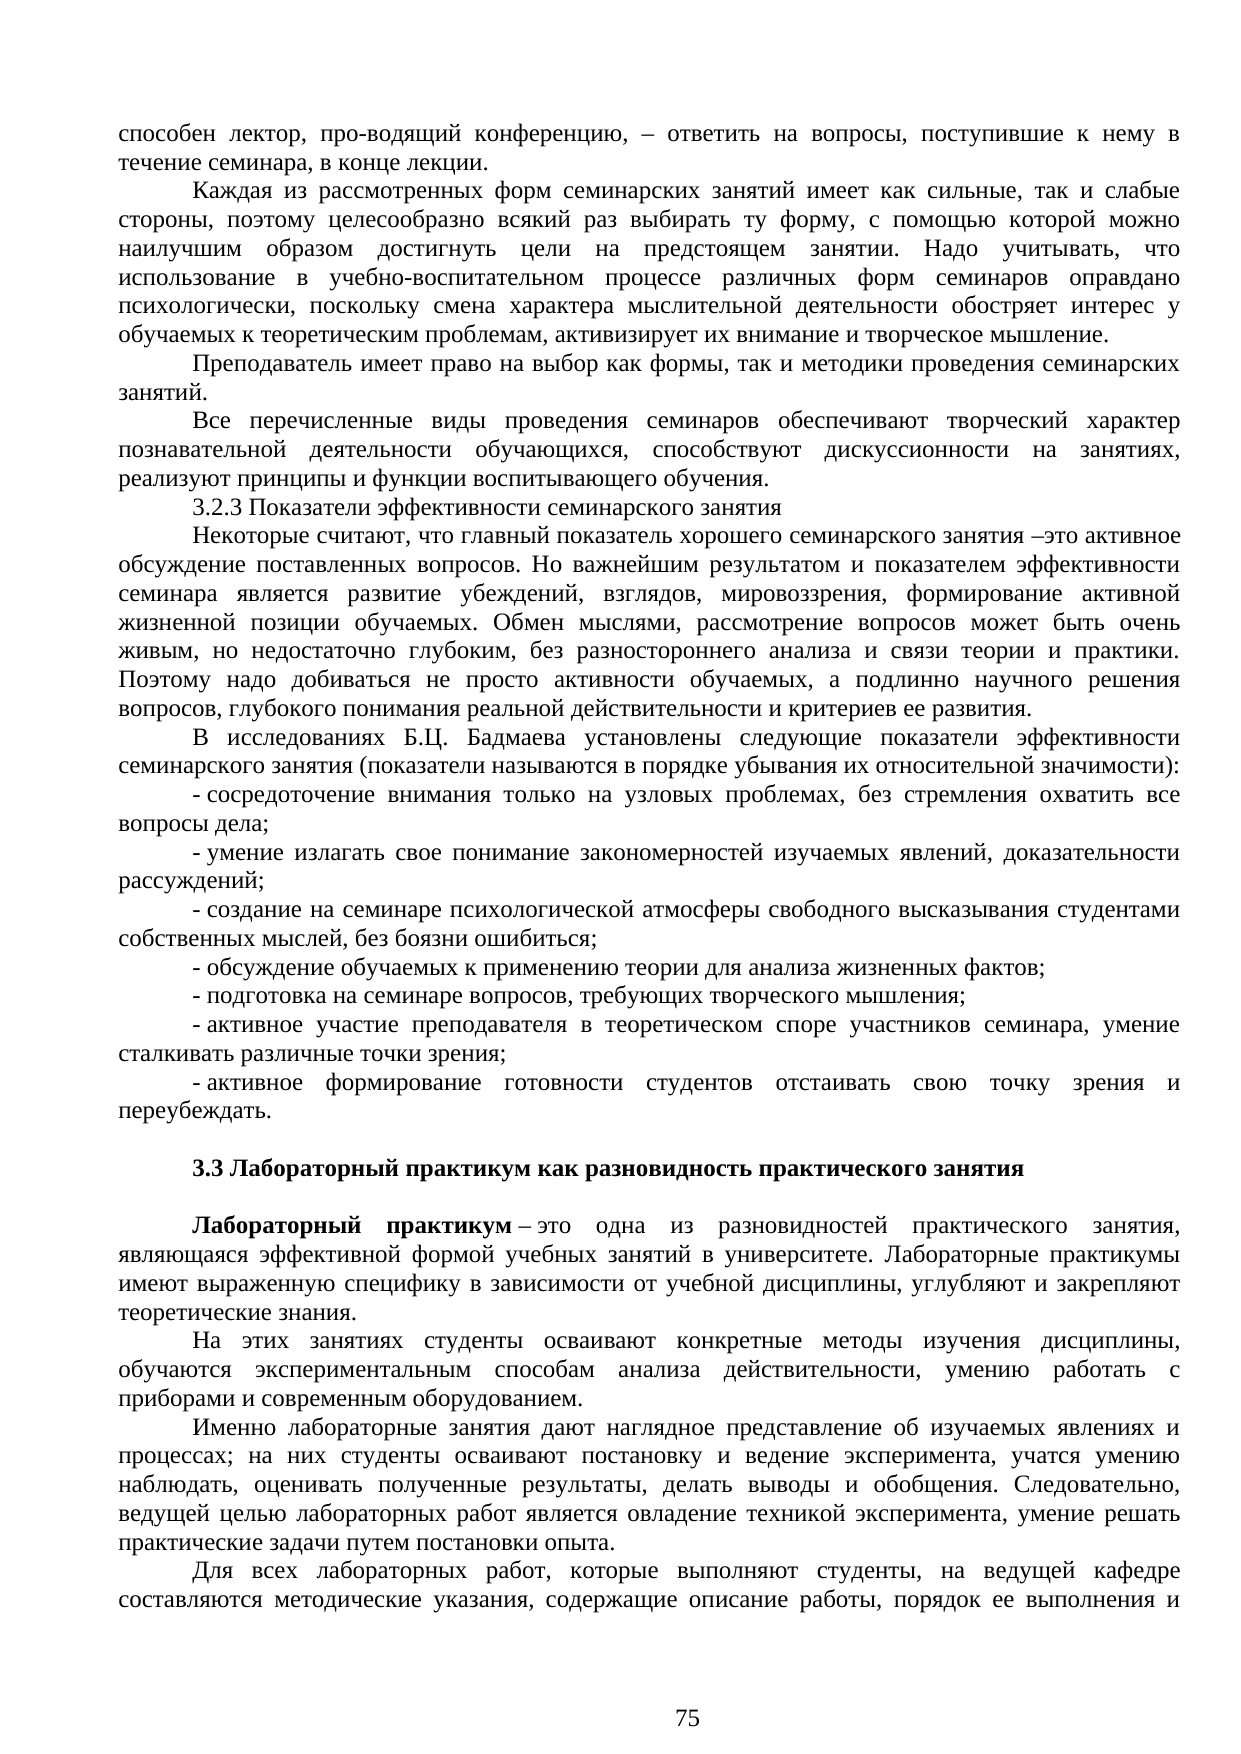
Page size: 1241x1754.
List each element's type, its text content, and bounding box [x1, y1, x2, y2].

text Все перечисленные виды проведения семинаров обеспечивают творческий характер познавательной деятельности обучающихся, способствуют дискуссионности на занятиях, реализуют принципы и функции воспитывающего обучения. [118, 406, 1181, 492]
text Именно лабораторные занятия дают наглядное представление об изучаемых явлениях и процессах; на них студенты осваивают постановку и ведение эксперимента, учатся умению наблюдать, оценивать полученные результаты, делать выводы и обобщения. Следовательно, ведущей целью лабораторных работ является овладение техникой эксперимента, умение решать практические задачи путем постановки опыта. [118, 1412, 1181, 1556]
text - активное формирование готовности студентов отстаивать свою точку зрения и переубеждать. [118, 1067, 1181, 1124]
text Преподаватель имеет право на выбор как формы, так и методики проведения семинарских занятий. [118, 348, 1181, 406]
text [118, 118, 1181, 176]
text Некоторые считают, что главный показатель хорошего семинарского занятия –это активное обсуждение поставленных вопросов. Но важнейшим результатом и показателем эффективности семинара является развитие убеждений, взглядов, мировоззрения, формирование активной жизненной позиции обучаемых. Обмен мыслями, рассмотрение вопросов может быть очень живым, но недостаточно глубоким, без разностороннего анализа и связи теории и практики. Поэтому надо добиваться не просто активности обучаемых, а подлинно научного решения вопросов, глубокого понимания реальной действительности и критериев ее развития. [118, 521, 1181, 722]
text - умение излагать свое понимание закономерностей изучаемых явлений, доказательности рассуждений; [118, 837, 1181, 894]
text - создание на семинаре психологической атмосферы свободного высказывания студентами собственных мыслей, без боязни ошибиться; [118, 894, 1181, 952]
text - активное участие преподавателя в теоретическом споре участников семинара, умение сталкивать различные точки зрения; [118, 1009, 1181, 1067]
text - сосредоточение внимания только на узловых проблемах, без стремления охватить все вопросы дела; [118, 779, 1181, 837]
text - подготовка на семинаре вопросов, требующих творческого мышления; [118, 981, 1181, 1009]
text Каждая из рассмотренных форм семинарских занятий имеет как сильные, так и слабые стороны, поэтому целесообразно всякий раз выбирать ту форму, с помощью которой можно наилучшим образом достигнуть цели на предстоящем занятии. Надо учитывать, что использование в учебно-воспитательном процессе различных форм семинаров оправдано психологически, поскольку смена характера мыслительной деятельности обостряет интерес у обучаемых к теоретическим проблемам, активизирует их внимание и творческое мышление. [118, 176, 1181, 348]
text На этих занятиях студенты осваивают конкретные методы изучения дисциплины, обучаются экспериментальным способам анализа действительности, умению работать с приборами и современным оборудованием. [118, 1326, 1181, 1412]
text В исследованиях Б.Ц. Бадмаева установлены следующие показатели эффективности семинарского занятия (показатели называются в порядке убывания их относительной значимости): [118, 722, 1181, 779]
text 3.2.3 Показатели эффективности семинарского занятия [118, 492, 1181, 521]
text Лабораторный практикум – это одна из разновидностей практического занятия, являющаяся эффективной формой учебных занятий в университете. Лабораторные практикумы имеют выраженную специфику в зависимости от учебной дисциплины, углубляют и закрепляют теоретические знания. [118, 1211, 1181, 1326]
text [118, 1556, 1181, 1613]
text - обсуждение обучаемых к применению теории для анализа жизненных фактов; [118, 952, 1181, 981]
text 3.3 Лабораторный практикум как разновидность практического занятия [118, 1153, 1181, 1182]
